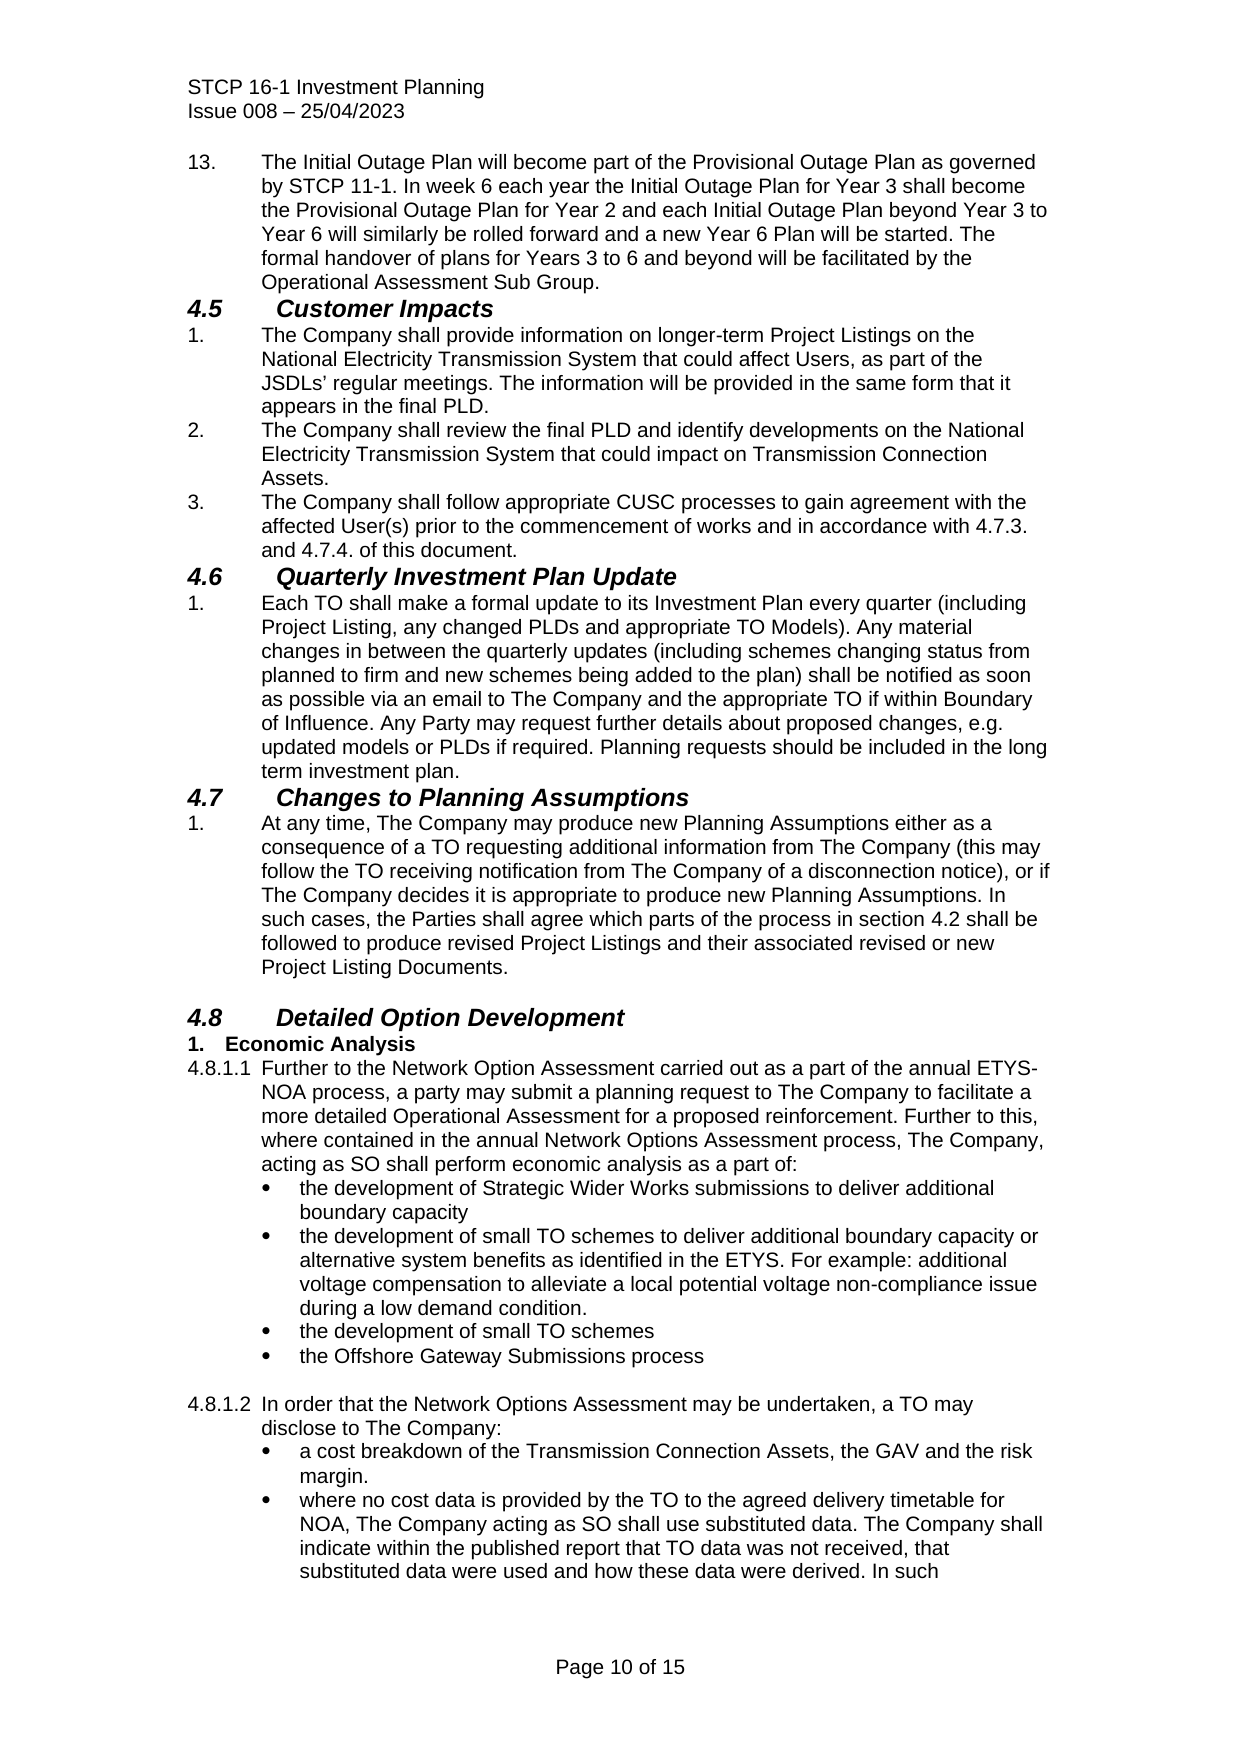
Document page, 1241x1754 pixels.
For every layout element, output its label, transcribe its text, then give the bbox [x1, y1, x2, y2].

subtitle The Company shall follow appropriate CUSC processes to gain agreement with the affected User(s) prior to the commencement of works and in accordance with 4.7.3. and 4.7.4. of this document. [187, 490, 1053, 562]
list the Offshore Gateway Submissions process [262, 1343, 1053, 1367]
subtitle Detailed Option Development [187, 1003, 1053, 1032]
subtitle Quarterly Investment Plan Update [187, 562, 1053, 591]
subtitle The Initial Outage Plan will become part of the Provisional Outage Plan as governed by STCP 11-1. In week 6 each year the Initial Outage Plan for Year 3 shall become the Provisional Outage Plan for Year 2 and each Initial Outage Plan beyond Year 3 to Year 6 will similarly be rolled forward and a new Year 6 Plan will be started. The formal handover of plans for Years 3 to 6 and beyond will be facilitated by the Operational Assessment Sub Group. [187, 150, 1053, 294]
subtitle The Company shall provide information on longer-term Project Listings on the National Electricity Transmission System that could affect Users, as part of the JSDLs’ regular meetings. The information will be provided in the same form that it appears in the final PLD. [187, 322, 1053, 418]
subtitle In order that the Network Options Assessment may be undertaken, a TO may disclose to The Company: [187, 1391, 1053, 1439]
subtitle Customer Impacts [187, 294, 1053, 322]
list the development of Strategic Wider Works submissions to deliver additional boundary capacity [262, 1175, 1053, 1223]
subtitle Further to the Network Option Assessment carried out as a part of the annual ETYS-NOA process, a party may submit a planning request to The Company to facilitate a more detailed Operational Assessment for a proposed reinforcement. Further to this, where contained in the annual Network Options Assessment process, The Company, acting as SO shall perform economic analysis as a part of: [187, 1056, 1053, 1175]
subtitle At any time, The Company may produce new Planning Assumptions either as a consequence of a TO requesting additional information from The Company (this may follow the TO receiving notification from The Company of a disconnection notice), or if The Company decides it is appropriate to produce new Planning Assumptions. In such cases, the Parties shall agree which parts of the process in section 4.2 shall be followed to produce revised Project Listings and their associated revised or new Project Listing Documents. [187, 811, 1053, 979]
subtitle Each TO shall make a formal update to its Investment Plan every quarter (including Project Listing, any changed PLDs and appropriate TO Models). Any material changes in between the quarterly updates (including schemes changing status from planned to firm and new schemes being added to the plan) shall be notified as soon as possible via an email to The Company and the appropriate TO if within Boundary of Influence. Any Party may request further details about proposed changes, e.g. updated models or PLDs if required. Planning requests should be included in the long term investment plan. [187, 591, 1053, 782]
list the development of small TO schemes to deliver additional boundary capacity or alternative system benefits as identified in the ETYS. For example: additional voltage compensation to alleviate a local potential voltage non-compliance issue during a low demand condition. [262, 1223, 1053, 1319]
list the development of small TO schemes [262, 1319, 1053, 1343]
subtitle The Company shall review the final PLD and identify developments on the National Electricity Transmission System that could impact on Transmission Connection Assets. [187, 418, 1053, 490]
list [262, 1487, 1053, 1583]
list a cost breakdown of the Transmission Connection Assets, the GAV and the risk margin. [262, 1439, 1053, 1487]
subtitle Changes to Planning Assumptions [187, 782, 1053, 811]
subtitle Economic Analysis [187, 1032, 1053, 1056]
